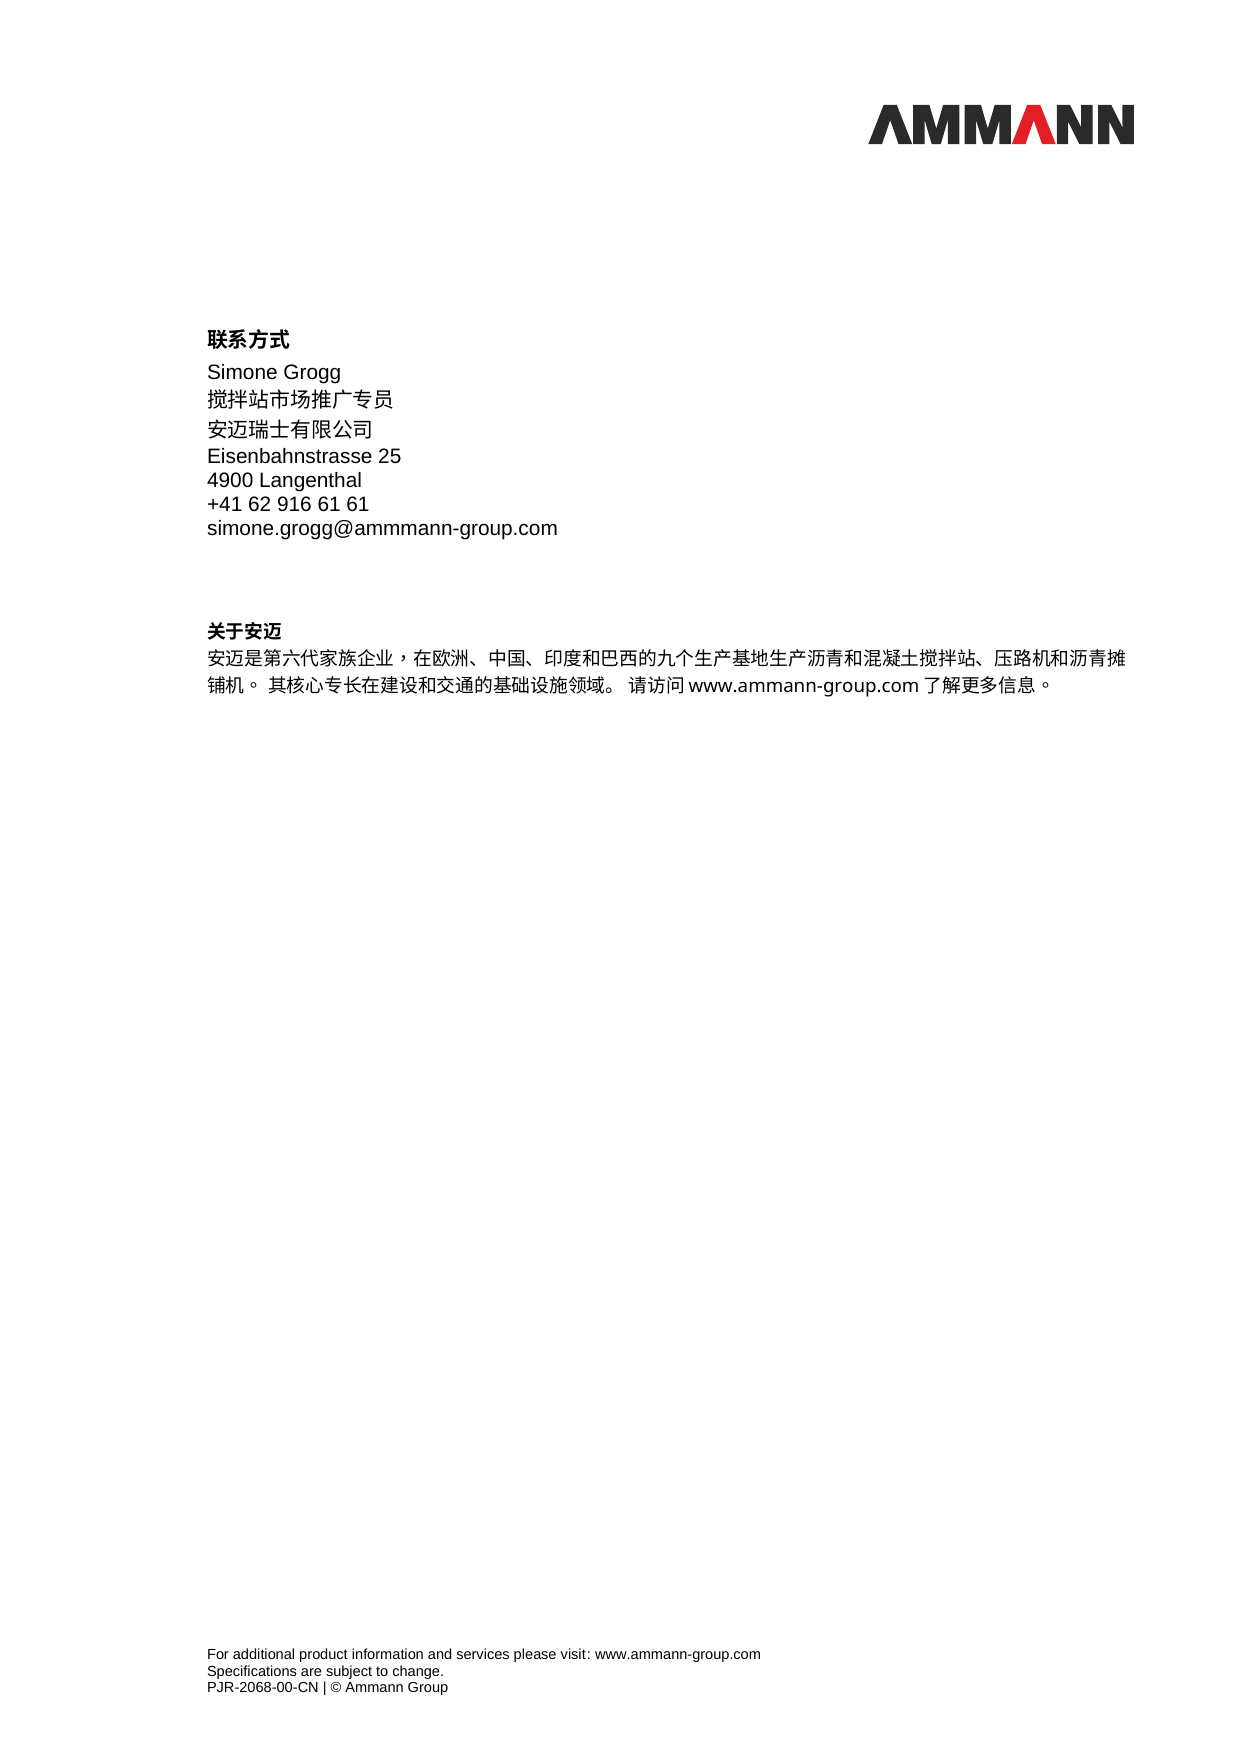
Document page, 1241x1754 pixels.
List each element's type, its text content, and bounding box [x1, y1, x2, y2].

text simone.grogg@ammmann-group.com [207, 516, 1134, 540]
text 搅拌站市场推广专员 [207, 383, 1134, 414]
text Eisenbahnstrasse 25 [207, 444, 1134, 468]
text Simone Grogg [207, 359, 1134, 383]
text 联系方式 [207, 323, 1134, 353]
text 安迈是第六代家族企业，在欧洲、中国、印度和巴西的九个生产基地生产沥青和混凝土搅拌站、压路机和沥青摊铺机。 其核心专长在建设和交通的基础设施领域。 请访问www.ammann-group.com了解更多信息。 [207, 644, 1134, 698]
text +41 62 916 61 61 [207, 492, 1134, 516]
text 4900 Langenthal [207, 468, 1134, 492]
text 安迈瑞士有限公司 [207, 414, 1134, 444]
text 关于安迈 [207, 616, 1134, 644]
